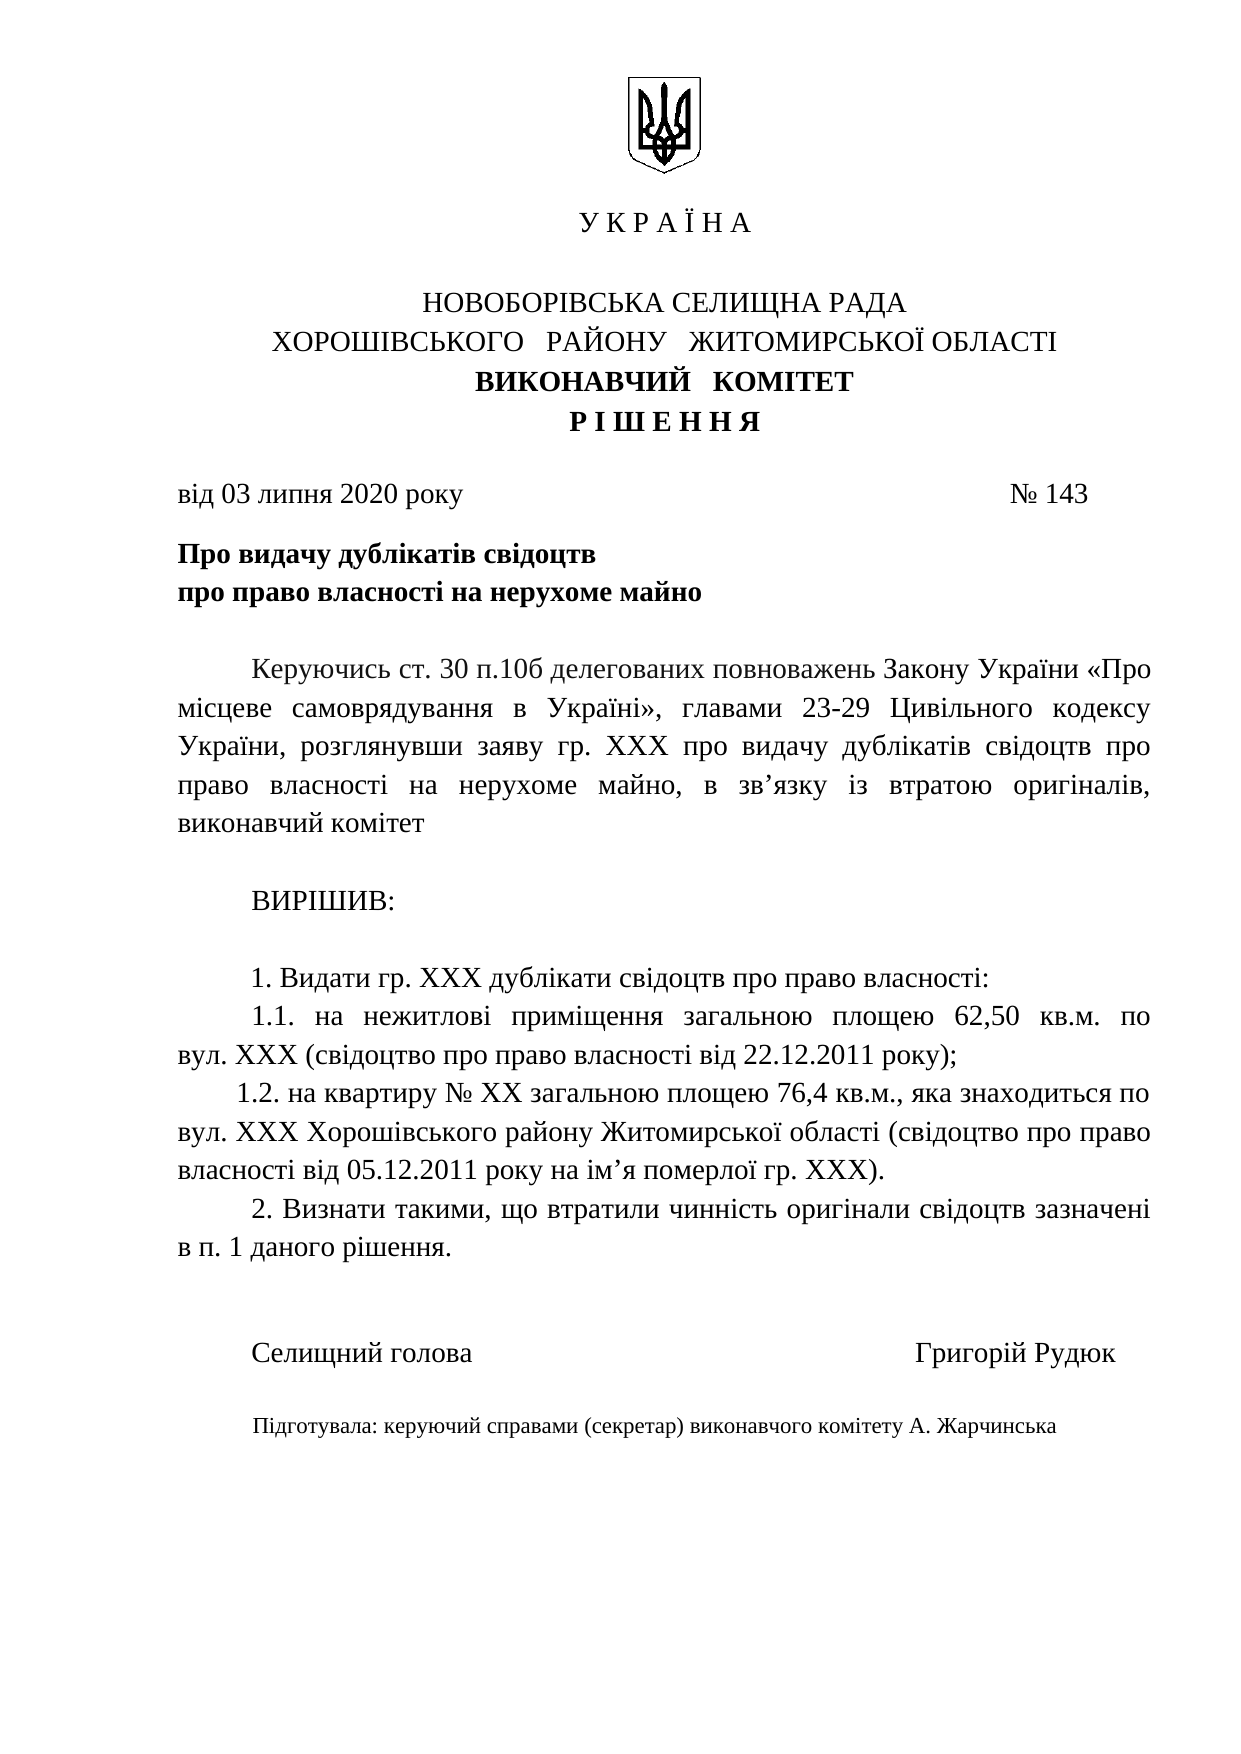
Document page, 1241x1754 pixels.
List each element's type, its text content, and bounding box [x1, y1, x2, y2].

text ХОРОШІВСЬКОГО РАЙОНУ ЖИТОМИРСЬКОЇ ОБЛАСТІ [177, 324, 1152, 358]
text Про видачу дублікатів свідоцтв [177, 536, 1152, 569]
text від 03 липня 2020 року № 143 [177, 476, 1152, 510]
text Р І Ш Е Н Н Я [177, 404, 1152, 438]
text ВИРІШИВ: [177, 883, 1152, 916]
text Керуючись ст. 30 п.10б делегованих повноважень Закону України «Про місцеве самоврядування в Україні», главами 23-29 Цивільного кодексу України, розглянувши заяву гр. ХХХ про видачу дублікатів свідоцтв про право власності на нерухоме майно, в зв’язку із втратою оригіналів, виконавчий комітет [177, 651, 1152, 839]
text У К Р А Ї Н А [177, 205, 1152, 239]
text 1.1. на нежитлові приміщення загальною площею 62,50 кв.м. по вул. ХХХ (свідоцтво про право власності від 22.12.2011 року); [177, 998, 1152, 1070]
text Підготувала: керуючий справами (секретар) виконавчого комітету А. Жарчинська [177, 1412, 1152, 1439]
text 1. Видати гр. ХХХ дублікати свідоцтв про право власності: [177, 960, 1152, 993]
text про право власності на нерухоме майно [177, 574, 1152, 608]
text Селищний голова Григорій Рудюк [177, 1335, 1152, 1369]
picture [621, 73, 708, 181]
text НОВОБОРІВСЬКА СЕЛИЩНА РАДА [177, 285, 1152, 318]
text ВИКОНАВЧИЙ КОМІТЕТ [177, 364, 1152, 398]
text 1.2. на квартиру № ХХ загальною площею 76,4 кв.м., яка знаходиться по вул. ХХХ Хорошівського району Житомирської області (свідоцтво про право власності від 05.12.2011 року на ім’я померлої гр. ХХХ). [177, 1075, 1152, 1186]
text 2. Визнати такими, що втратили чинність оригінали свідоцтв зазначені в п. 1 даного рішення. [177, 1191, 1152, 1263]
